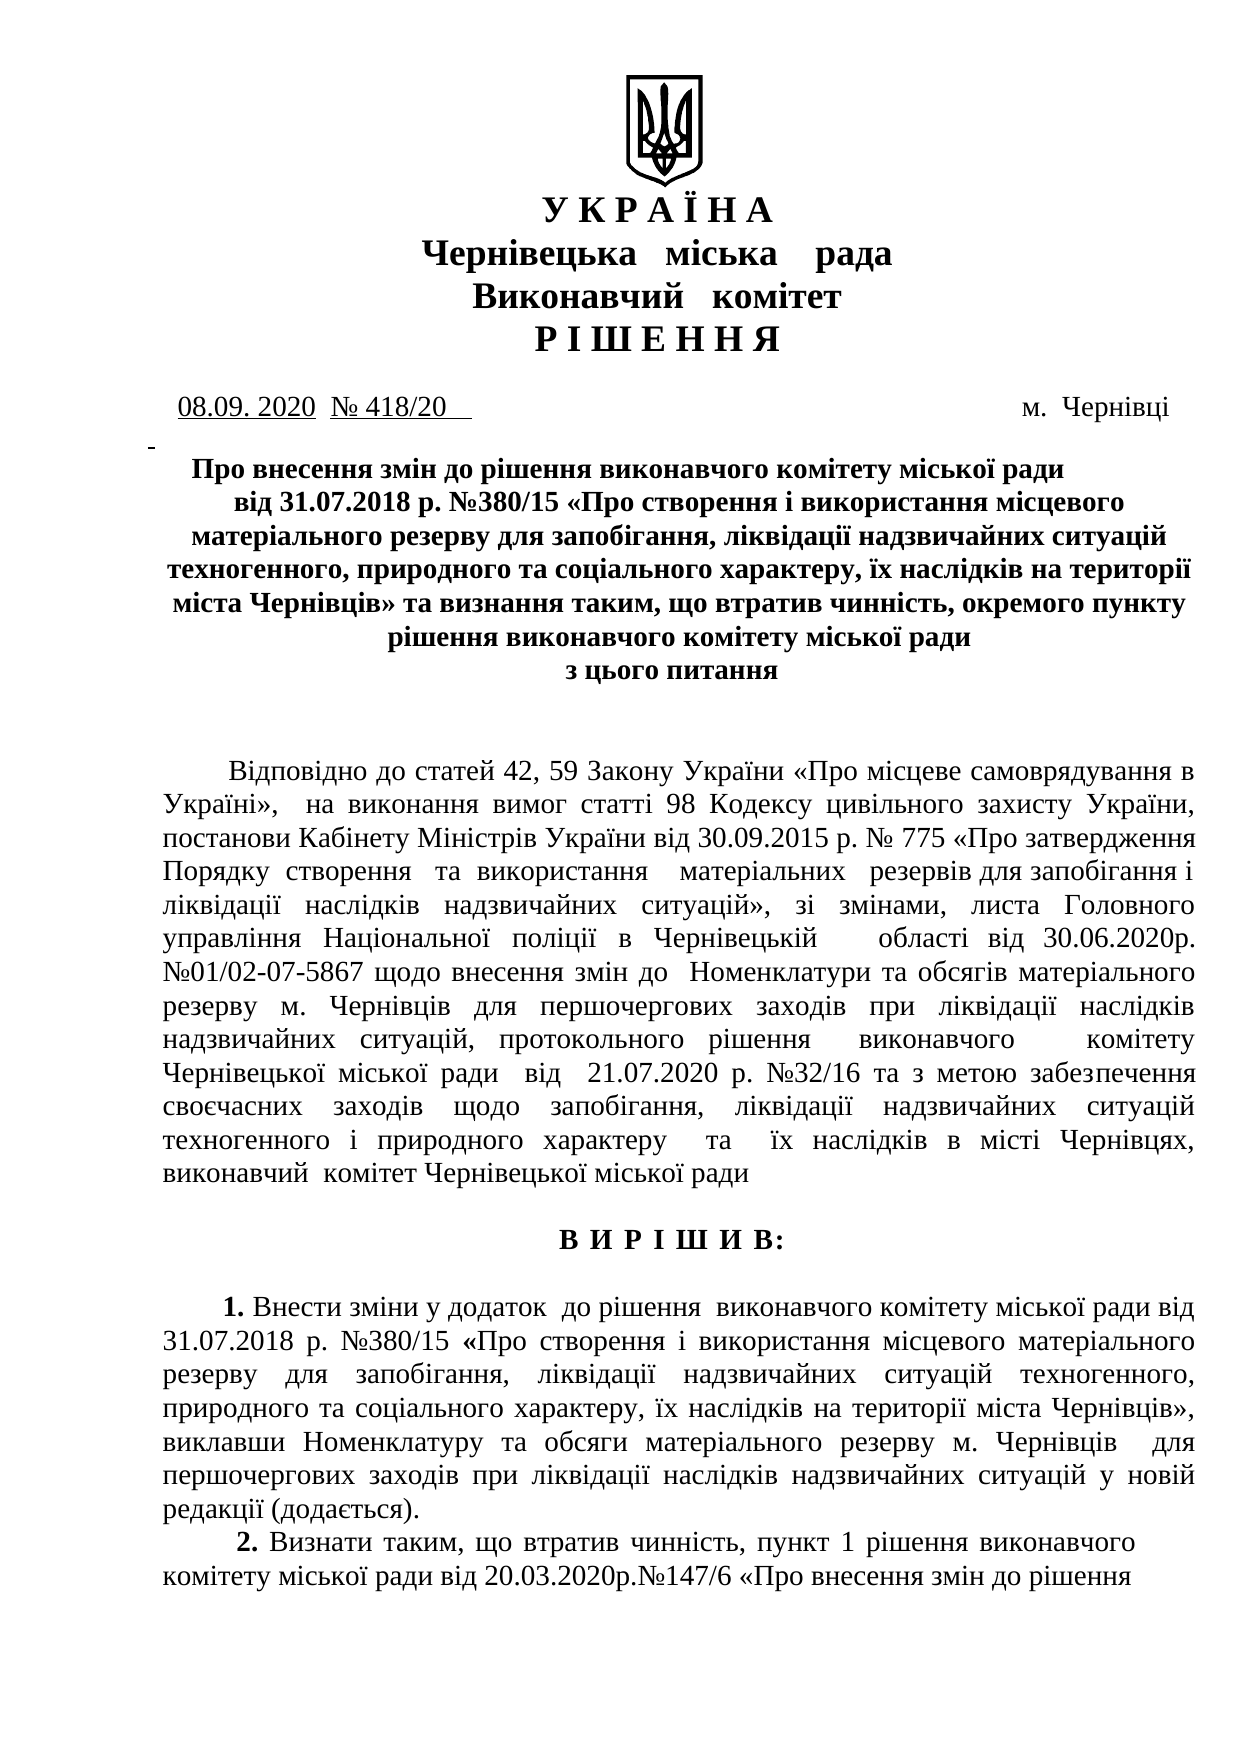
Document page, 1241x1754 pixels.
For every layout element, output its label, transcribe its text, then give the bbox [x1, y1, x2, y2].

text з цього питання [148, 652, 1196, 686]
text 1. Внести зміни у додаток до рішення виконавчого комітету міської ради від 31.07.2018 р. №380/15 «Про створення і використання місцевого матеріального резерву для запобігання, ліквідації надзвичайних ситуацій техногенного, природного та соціального характеру, їх наслідків на території міста Чернівців», виклавши Номенклатуру та обсяги матеріального резерву м. Чернівців для першочергових заходів при ліквідації наслідків надзвичайних ситуацій у новій редакції (додається). [148, 1289, 1196, 1524]
text 08.09. 2020 № 418/20 м. Чернівці [177, 389, 1196, 422]
text 2. Визнати таким, що втратив чинність, пункт 1 рішення виконавчого комітету міської ради від 20.03.2020р.№147/6 «Про внесення змін до рішення [162, 1524, 1137, 1591]
text Виконавчий комітет [162, 274, 1152, 317]
text Р І Ш Е Н Н Я [162, 317, 1152, 360]
text в и р і ш и в: [148, 1222, 1196, 1256]
text Чернівецька міська рада [162, 231, 1152, 274]
text Відповідно до статей 42, 59 Закону України «Про місцеве самоврядування в Україні», на виконання вимог статті 98 Кодексу цивільного захисту України, постанови Кабінету Міністрів України від 30.09.2015 р. № 775 «Про затвердження Порядку створення та використання матеріальних резервів для запобігання і ліквідації наслідків надзвичайних ситуацій», зі змінами, листа Головного управління Національної поліції в Чернівецькій області від 30.06.2020р. №01/02-07-5867 щодо внесення змін до Номенклатури та обсягів матеріального резерву м. Чернівців для першочергових заходів при ліквідації наслідків надзвичайних ситуацій, протокольного рішення виконавчого комітету Чернівецької міської ради від 21.07.2020 р. №32/16 та з метою забезпечення своєчасних заходів щодо запобігання, ліквідації надзвичайних ситуацій техногенного і природного характеру та їх наслідків в місті Чернівцях, виконавчий комітет Чернівецької міської ради [148, 753, 1196, 1189]
text Про внесення змін до рішення виконавчого комітету міської ради від 31.07.2018 р. №380/15 «Про створення і використання місцевого матеріального резерву для запобігання, ліквідації надзвичайних ситуацій техногенного, природного та соціального характеру, їх наслідків на території міста Чернівців» та визнання таким, що втратив чинність, окремого пункту рішення виконавчого комітету міської ради [148, 451, 1196, 652]
text У К Р А Ї Н А [162, 187, 1152, 231]
